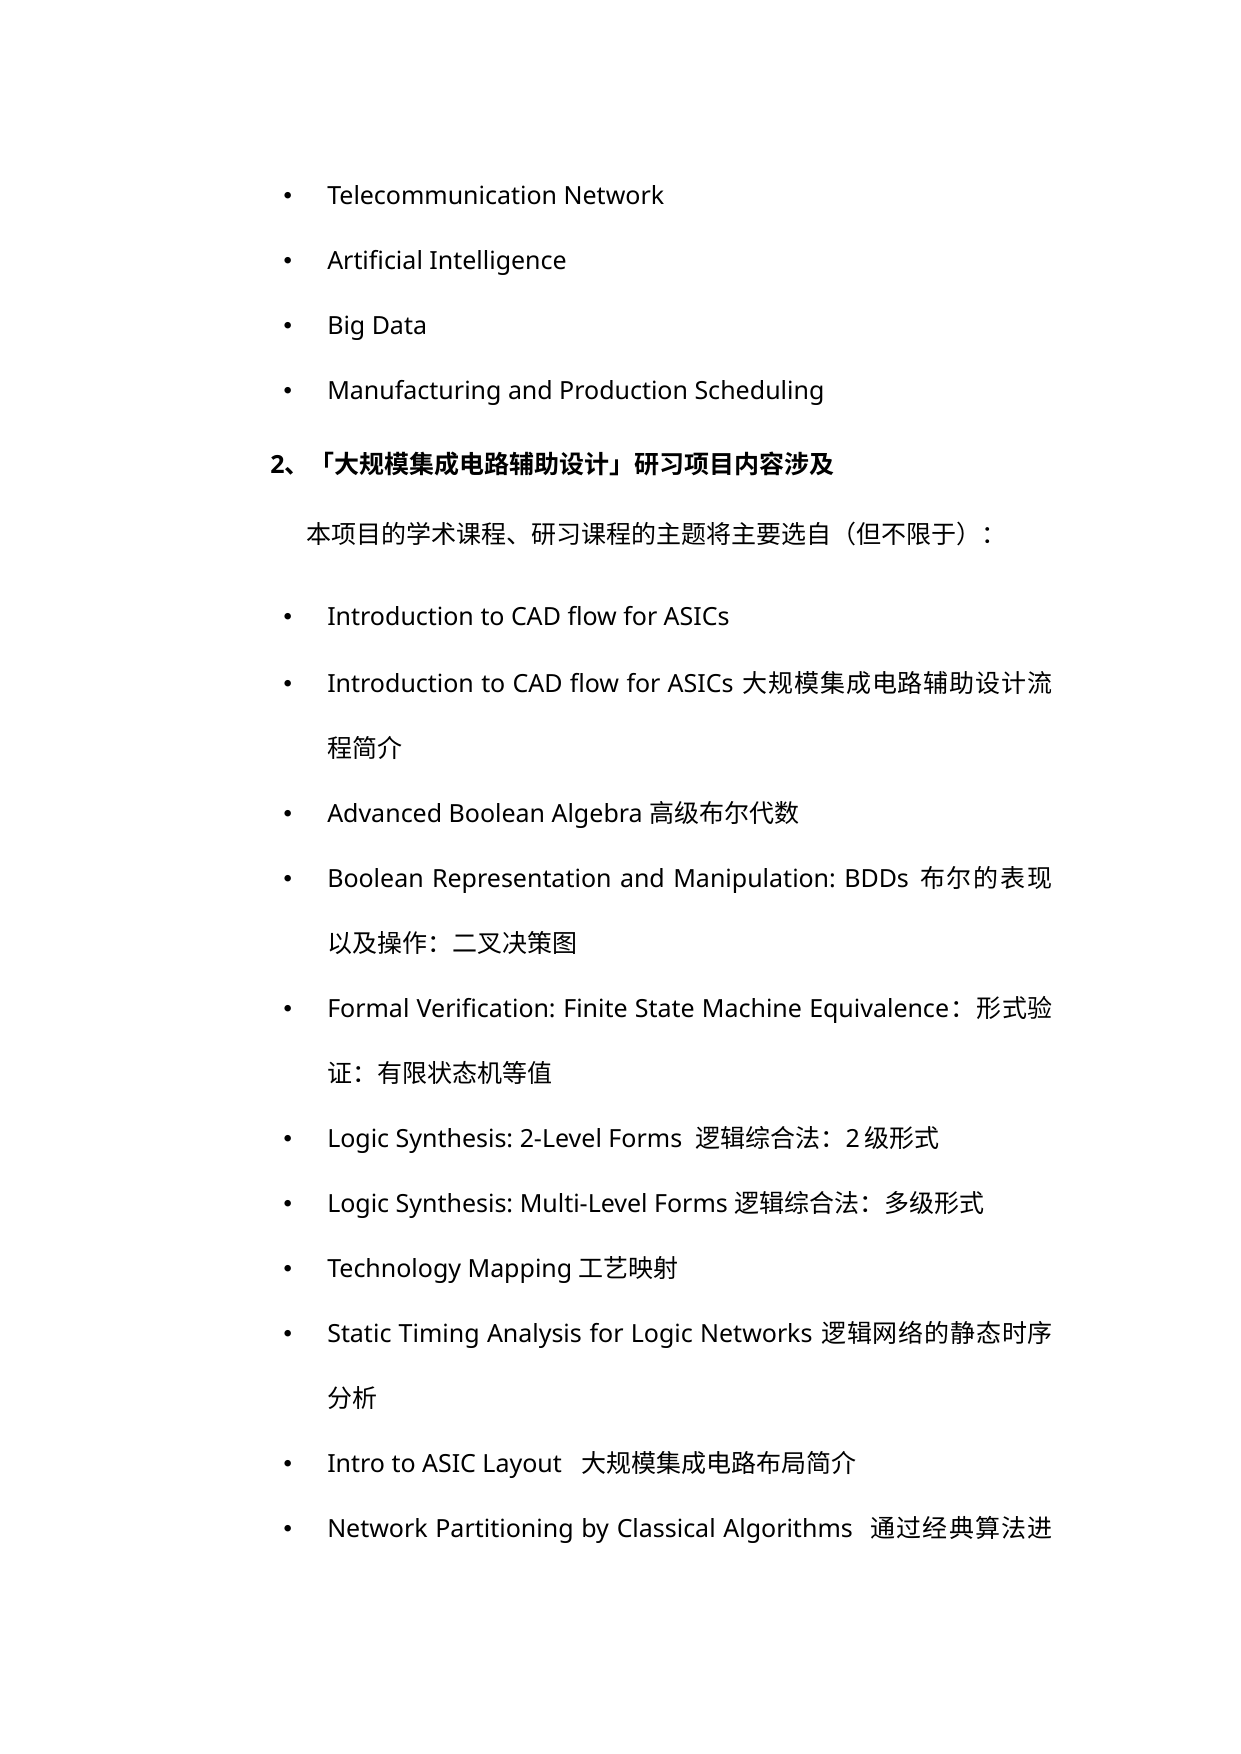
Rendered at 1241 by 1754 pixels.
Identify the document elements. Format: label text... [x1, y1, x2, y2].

list Static Timing Analysis for Logic Networks 逻辑网络的静态时序分析 [283, 1299, 1053, 1429]
list Logic Synthesis: 2-Level Forms 逻辑综合法：2级形式 [283, 1104, 1053, 1169]
list Formal Verification: Finite State Machine Equivalence：形式验证：有限状态机等值 [283, 974, 1053, 1104]
list Technology Mapping 工艺映射 [283, 1234, 1053, 1299]
list Manufacturing and Production Scheduling [283, 357, 1053, 422]
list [283, 1494, 1053, 1559]
list Boolean Representation and Manipulation: BDDs 布尔的表现以及操作：二叉决策图 [283, 844, 1053, 974]
text 本项目的学术课程、研习课程的主题将主要选自（但不限于）： [187, 501, 1053, 566]
list 2、「大规模集成电路辅助设计」研习项目内容涉及 [270, 430, 1053, 495]
list Artificial Intelligence [283, 227, 1053, 292]
list Big Data [283, 292, 1053, 357]
list Intro to ASIC Layout 大规模集成电路布局简介 [283, 1429, 1053, 1494]
list Telecommunication Network [283, 162, 1053, 227]
list Advanced Boolean Algebra 高级布尔代数 [283, 779, 1053, 844]
list Introduction to CAD flow for ASICs [283, 584, 1053, 649]
list Introduction to CAD flow for ASICs 大规模集成电路辅助设计流程简介 [283, 649, 1053, 779]
list Logic Synthesis: Multi-Level Forms 逻辑综合法：多级形式 [283, 1169, 1053, 1234]
